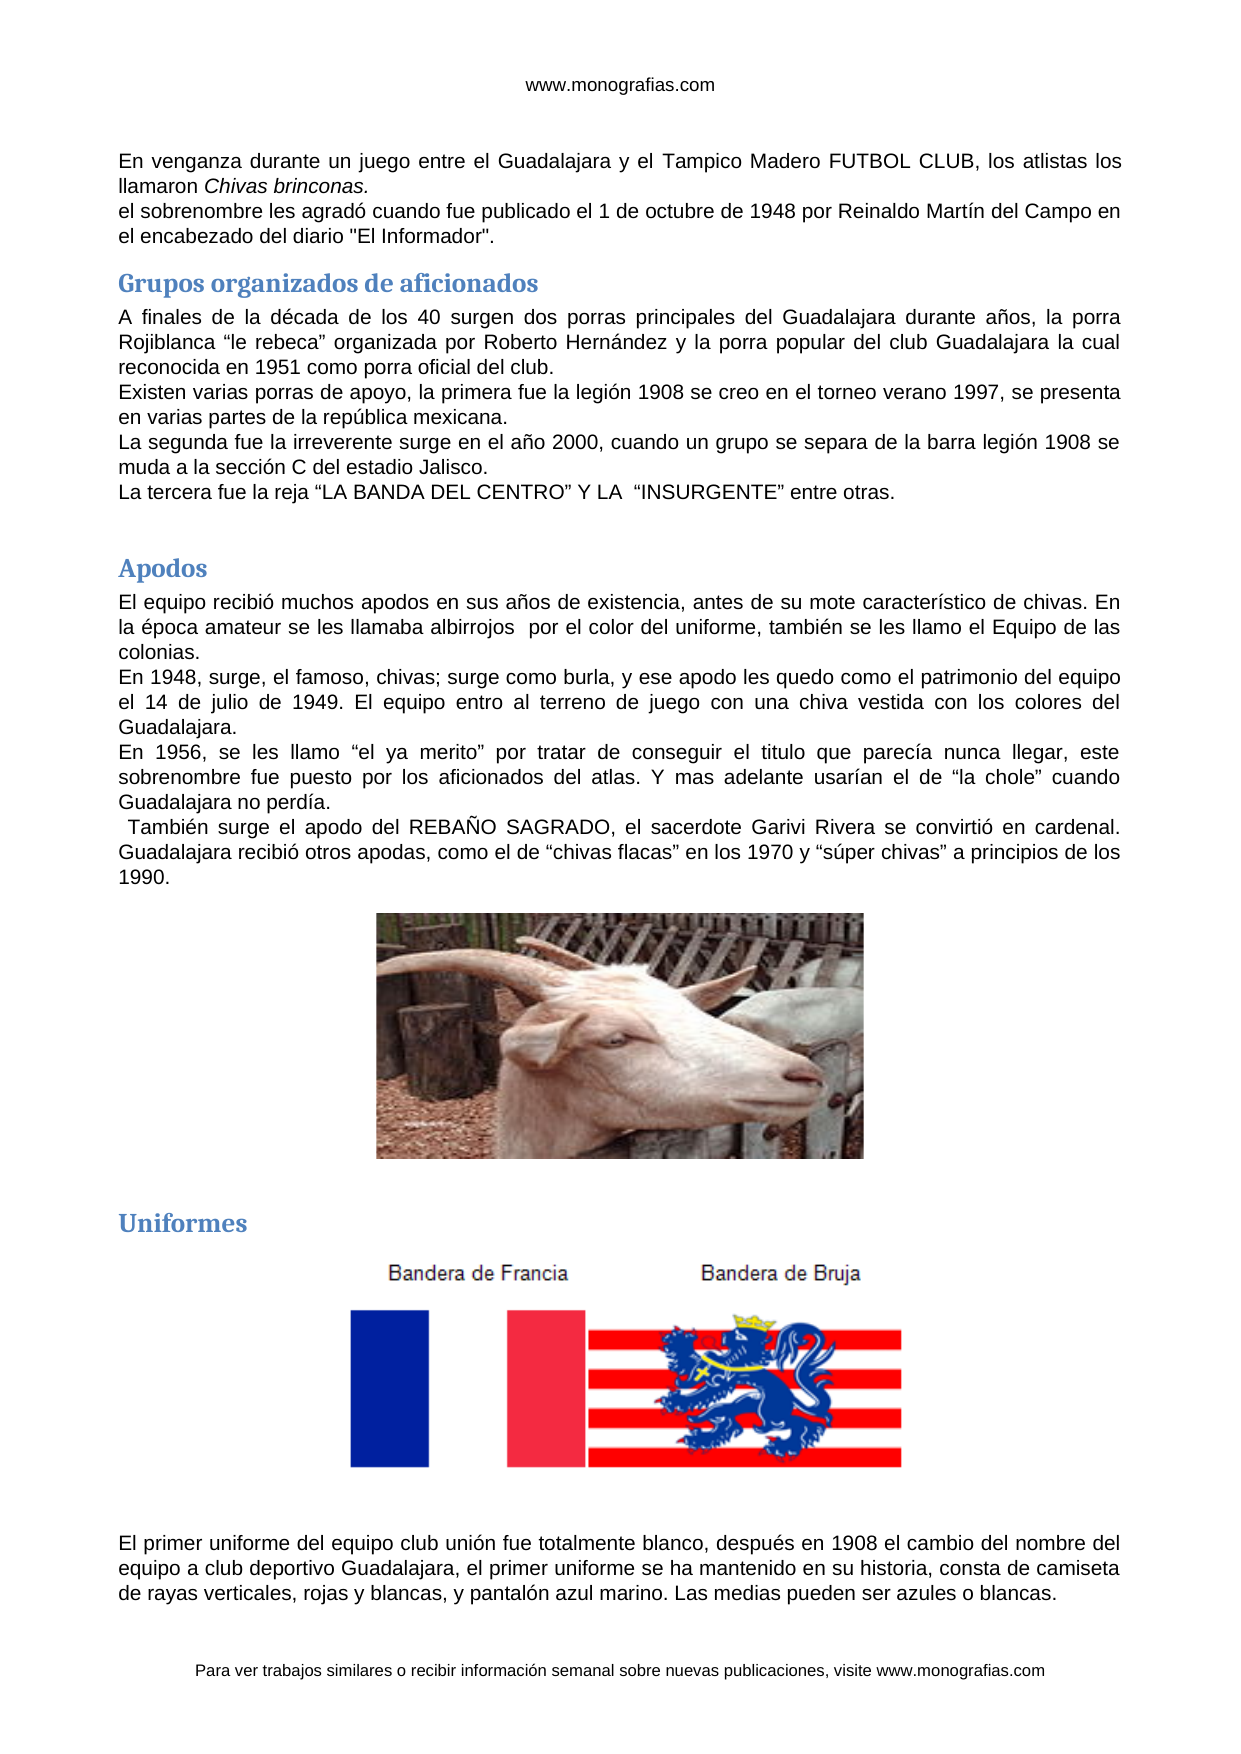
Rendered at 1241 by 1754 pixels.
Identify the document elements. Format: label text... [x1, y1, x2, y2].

text el sobrenombre les agradó cuando fue publicado el 1 de octubre de 1948 por Reinaldo Martín del Campo en el encabezado del diario "El Informador". [118, 198, 1122, 248]
text Existen varias porras de apoyo, la primera fue la legión 1908 se creo en el torneo verano 1997, se presenta en varias partes de la república mexicana. [118, 379, 1122, 429]
text En 1956, se les llamo “el ya merito” por tratar de conseguir el titulo que parecía nunca llegar, este sobrenombre fue puesto por los aficionados del atlas. Y mas adelante usarían el de “la chole” cuando Guadalajara no perdía. [118, 739, 1122, 814]
picture [326, 1243, 914, 1480]
text En 1948, surge, el famoso, chivas; surge como burla, y ese apodo les quedo como el patrimonio del equipo el 14 de julio de 1949. El equipo entro al terreno de juego con una chiva vestida con los colores del Guadalajara. [118, 664, 1122, 739]
text A finales de la década de los 40 surgen dos porras principales del Guadalajara durante años, la porra Rojiblanca “le rebeca” organizada por Roberto Hernández y la porra popular del club Guadalajara la cual reconocida en 1951 como porra oficial del club. [118, 304, 1122, 379]
text También surge el apodo del REBAÑO SAGRADO, el sacerdote Garivi Rivera se convirtió en cardenal. Guadalajara recibió otros apodas, como el de “chivas flacas” en los 1970 y “súper chivas” a principios de los 1990. [118, 814, 1122, 889]
subtitle Apodos [118, 553, 1122, 584]
subtitle Uniformes [118, 1208, 1122, 1239]
text La tercera fue la reja “LA BANDA DEL CENTRO” Y LA “INSURGENTE” entre otras. [118, 479, 1122, 504]
subtitle Grupos organizados de aficionados [118, 268, 1122, 299]
text En venganza durante un juego entre el Guadalajara y el Tampico Madero FUTBOL CLUB, los atlistas los llamaron Chivas brinconas. [118, 148, 1122, 198]
text El primer uniforme del equipo club unión fue totalmente blanco, después en 1908 el cambio del nombre del equipo a club deportivo Guadalajara, el primer uniforme se ha mantenido en su historia, consta de camiseta de rayas verticales, rojas y blancas, y pantalón azul marino. Las medias pueden ser azules o blancas. [118, 1529, 1122, 1604]
picture [376, 913, 864, 1159]
text La segunda fue la irreverente surge en el año 2000, cuando un grupo se separa de la barra legión 1908 se muda a la sección C del estadio Jalisco. [118, 429, 1122, 479]
text El equipo recibió muchos apodos en sus años de existencia, antes de su mote característico de chivas. En la época amateur se les llamaba albirrojos por el color del uniforme, también se les llamo el Equipo de las colonias. [118, 589, 1122, 664]
